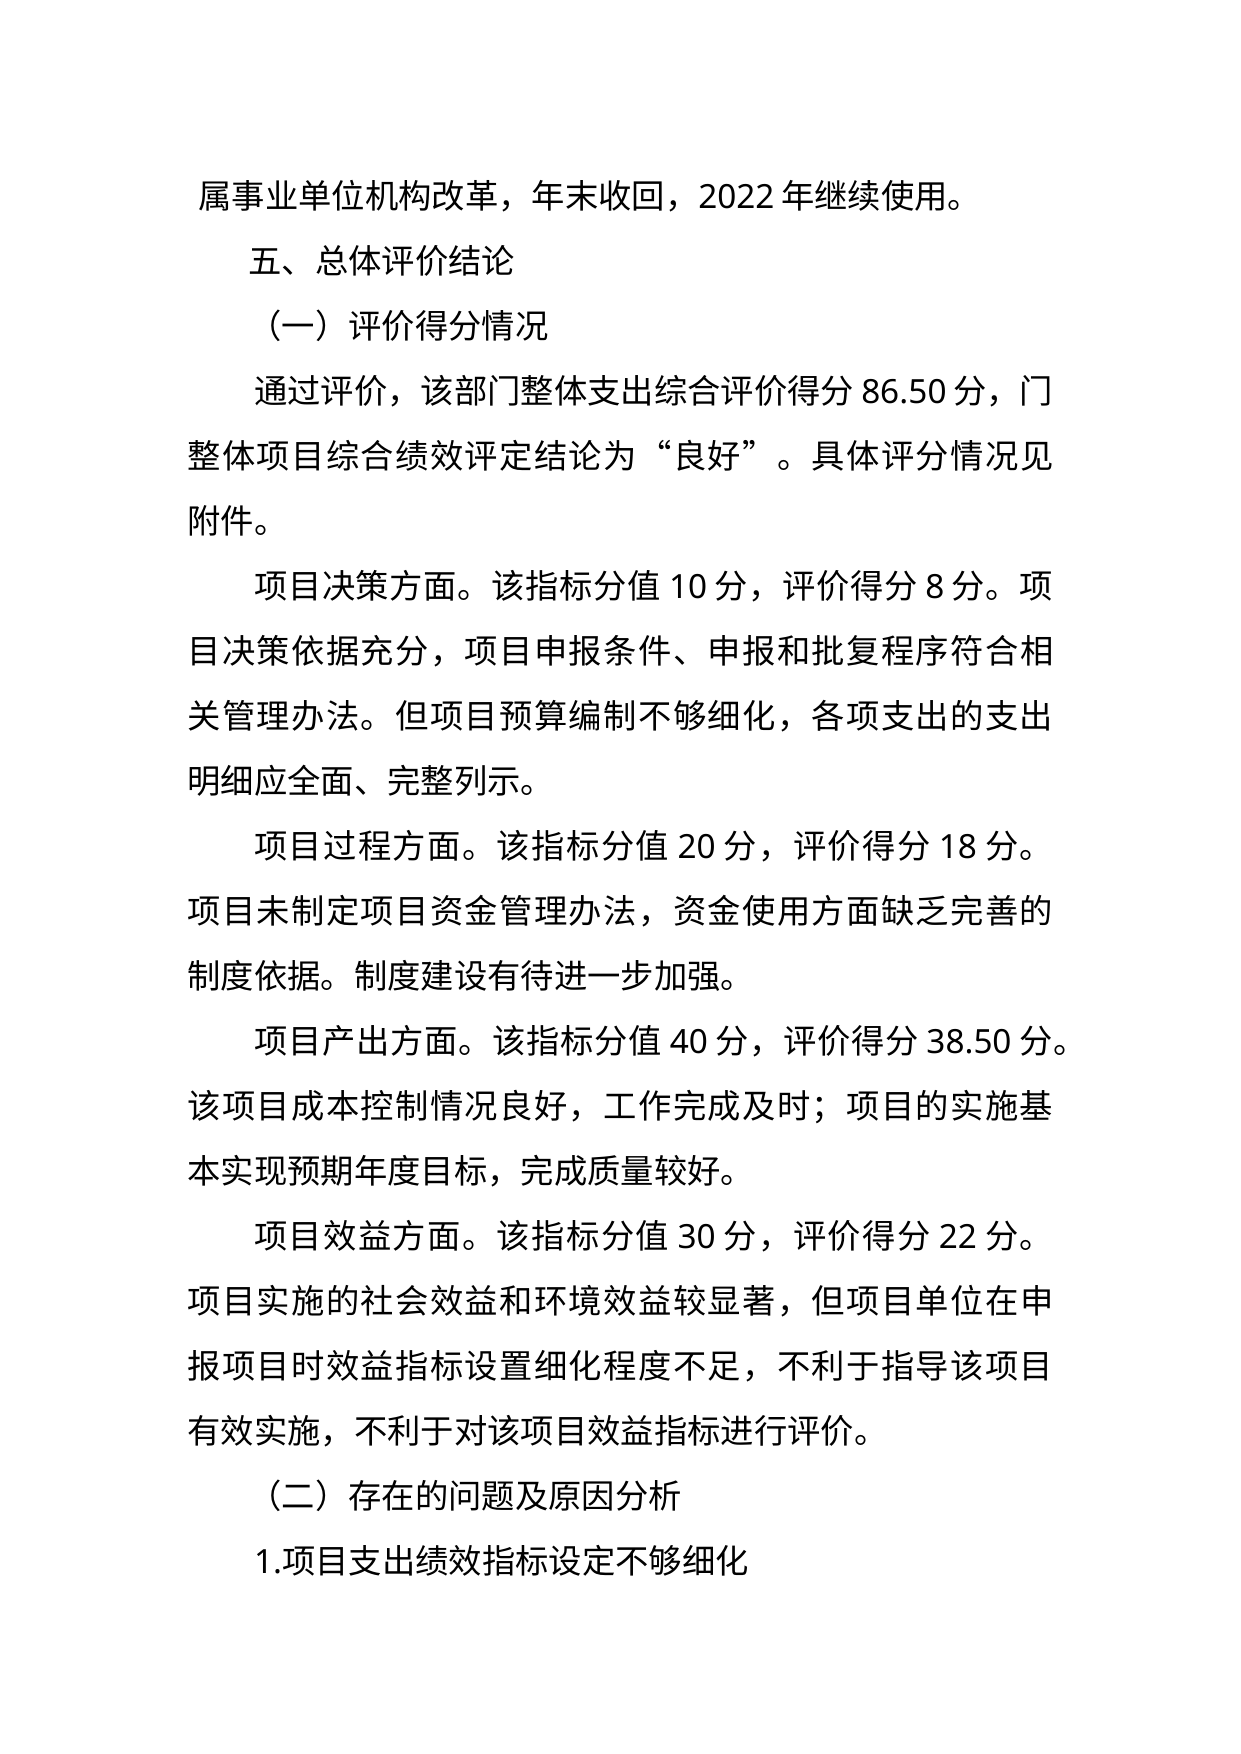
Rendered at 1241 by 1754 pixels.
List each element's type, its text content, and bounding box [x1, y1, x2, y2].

text 项目产出方面。该指标分值40分，评价得分38.50分。该项目成本控制情况良好，工作完成及时；项目的实施基本实现预期年度目标，完成质量较好。 [187, 1007, 1053, 1202]
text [198, 162, 1053, 227]
text 项目决策方面。该指标分值10分，评价得分8分。项目决策依据充分，项目申报条件、申报和批复程序符合相关管理办法。但项目预算编制不够细化，各项支出的支出明细应全面、完整列示。 [187, 552, 1053, 812]
text 五、总体评价结论 [198, 227, 1053, 292]
text （一）评价得分情况 [198, 292, 1053, 357]
text 项目效益方面。该指标分值30分，评价得分22分。项目实施的社会效益和环境效益较显著，但项目单位在申报项目时效益指标设置细化程度不足，不利于指导该项目有效实施，不利于对该项目效益指标进行评价。 [187, 1202, 1053, 1462]
text （二）存在的问题及原因分析 [198, 1462, 1053, 1527]
text 项目过程方面。该指标分值20分，评价得分18分。项目未制定项目资金管理办法，资金使用方面缺乏完善的制度依据。制度建设有待进一步加强。 [187, 812, 1053, 1007]
text 1.项目支出绩效指标设定不够细化 [187, 1527, 1053, 1592]
text 通过评价，该部门整体支出综合评价得分86.50分，门整体项目综合绩效评定结论为“良好”。具体评分情况见附件。 [187, 357, 1053, 552]
